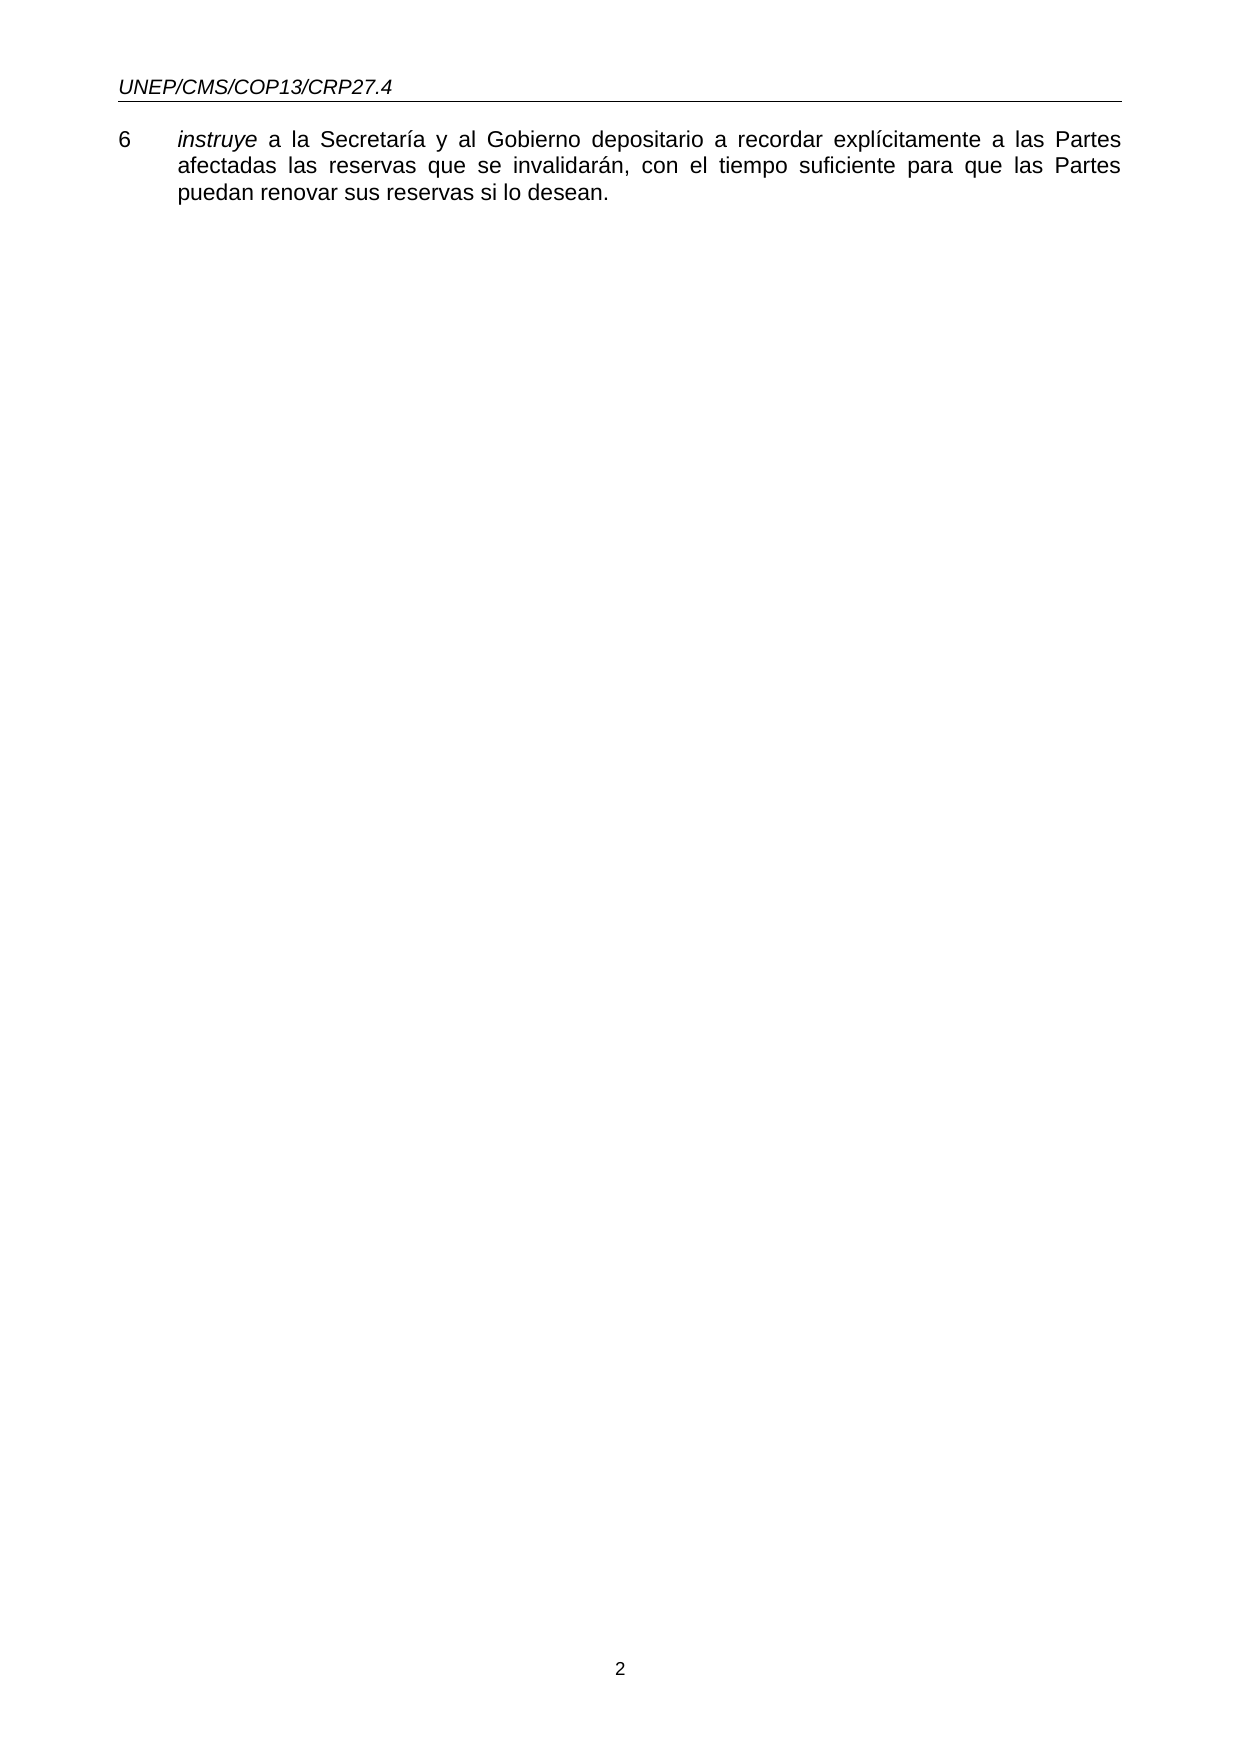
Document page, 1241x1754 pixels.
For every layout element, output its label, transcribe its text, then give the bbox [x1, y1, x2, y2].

text 6 instruye a la Secretaría y al Gobierno depositario a recordar explícitamente a las Partes afectadas las reservas que se invalidarán, con el tiempo suficiente para que las Partes puedan renovar sus reservas si lo desean. [118, 126, 1122, 205]
